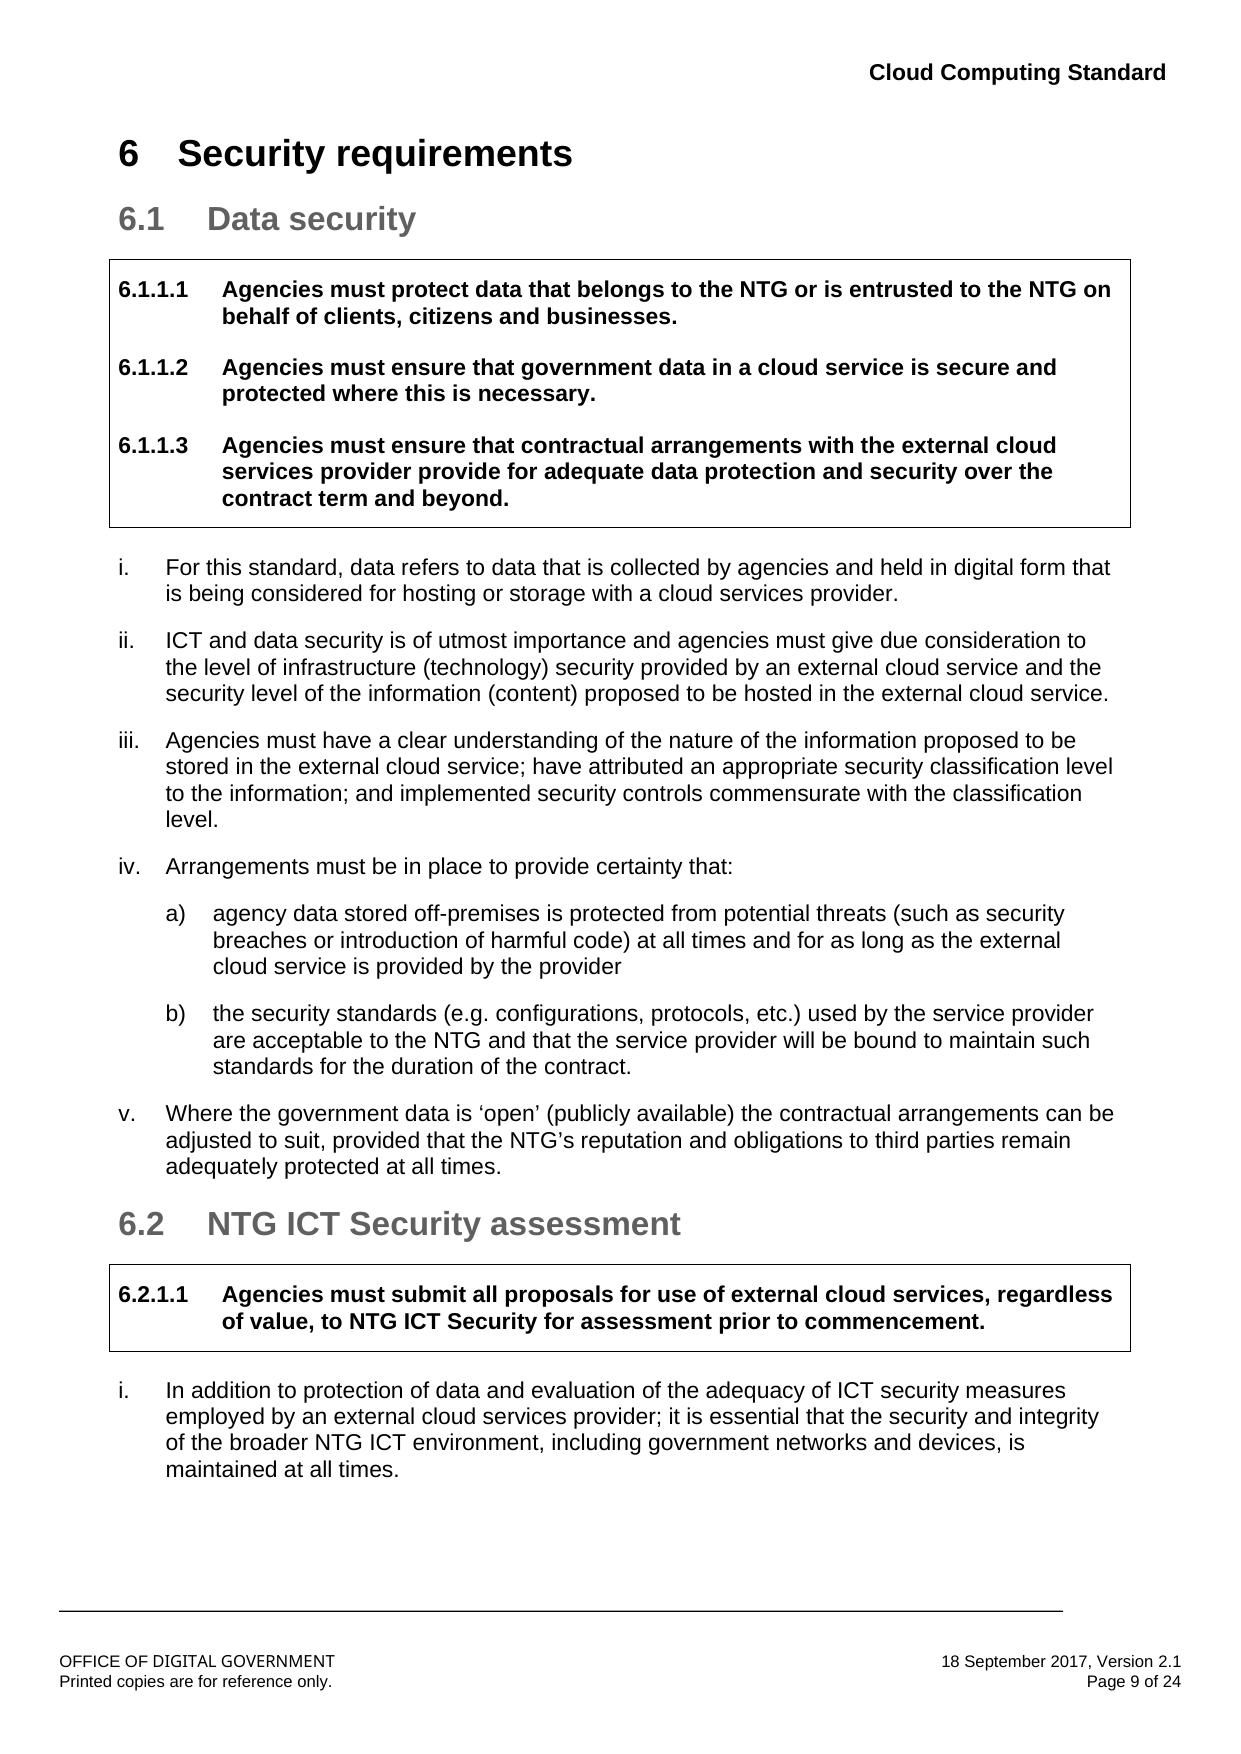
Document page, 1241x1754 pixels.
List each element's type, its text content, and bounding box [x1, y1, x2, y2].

subtitle Agencies must protect data that belongs to the NTG or is entrusted to the NTG on behalf of clients, citizens and businesses. [110, 260, 1130, 329]
list the security standards (e.g. configurations, protocols, etc.) used by the service provider are acceptable to the NTG and that the service provider will be bound to maintain such standards for the duration of the contract. [165, 1000, 1122, 1079]
list Agencies must have a clear understanding of the nature of the information proposed to be stored in the external cloud service; have attributed an appropriate security classification level to the information; and implemented security controls commensurate with the classification level. [118, 727, 1122, 832]
list For this standard, data refers to data that is collected by agencies and held in digital form that is being considered for hosting or storage with a cloud services provider. [118, 553, 1122, 606]
subtitle Data security [118, 199, 1122, 238]
list In addition to protection of data and evaluation of the adequacy of ICT security measures employed by an external cloud services provider; it is essential that the security and integrity of the broader NTG ICT environment, including government networks and devices, is maintained at all times. [118, 1377, 1122, 1482]
subtitle Security requirements [118, 131, 1122, 174]
list Where the government data is ‘open’ (publicly available) the contractual arrangements can be adjusted to suit, provided that the NTG’s reputation and obligations to third parties remain adequately protected at all times. [118, 1100, 1122, 1179]
subtitle Agencies must ensure that contractual arrangements with the external cloud services provider provide for adequate data protection and security over the contract term and beyond. [110, 414, 1130, 527]
subtitle Agencies must submit all proposals for use of external cloud services, regardless of value, to NTG ICT Security for assessment prior to commencement. [110, 1265, 1130, 1351]
list Arrangements must be in place to provide certainty that: [118, 853, 1122, 879]
subtitle NTG ICT Security assessment [118, 1204, 1122, 1243]
subtitle Agencies must ensure that government data in a cloud service is secure and protected where this is necessary. [110, 336, 1130, 407]
list agency data stored off-premises is protected from potential threats (such as security breaches or introduction of harmful code) at all times and for as long as the external cloud service is provided by the provider [165, 900, 1122, 979]
list ICT and data security is of utmost importance and agencies must give due consideration to the level of infrastructure (technology) security provided by an external cloud service and the security level of the information (content) proposed to be hosted in the external cloud service. [118, 627, 1122, 706]
